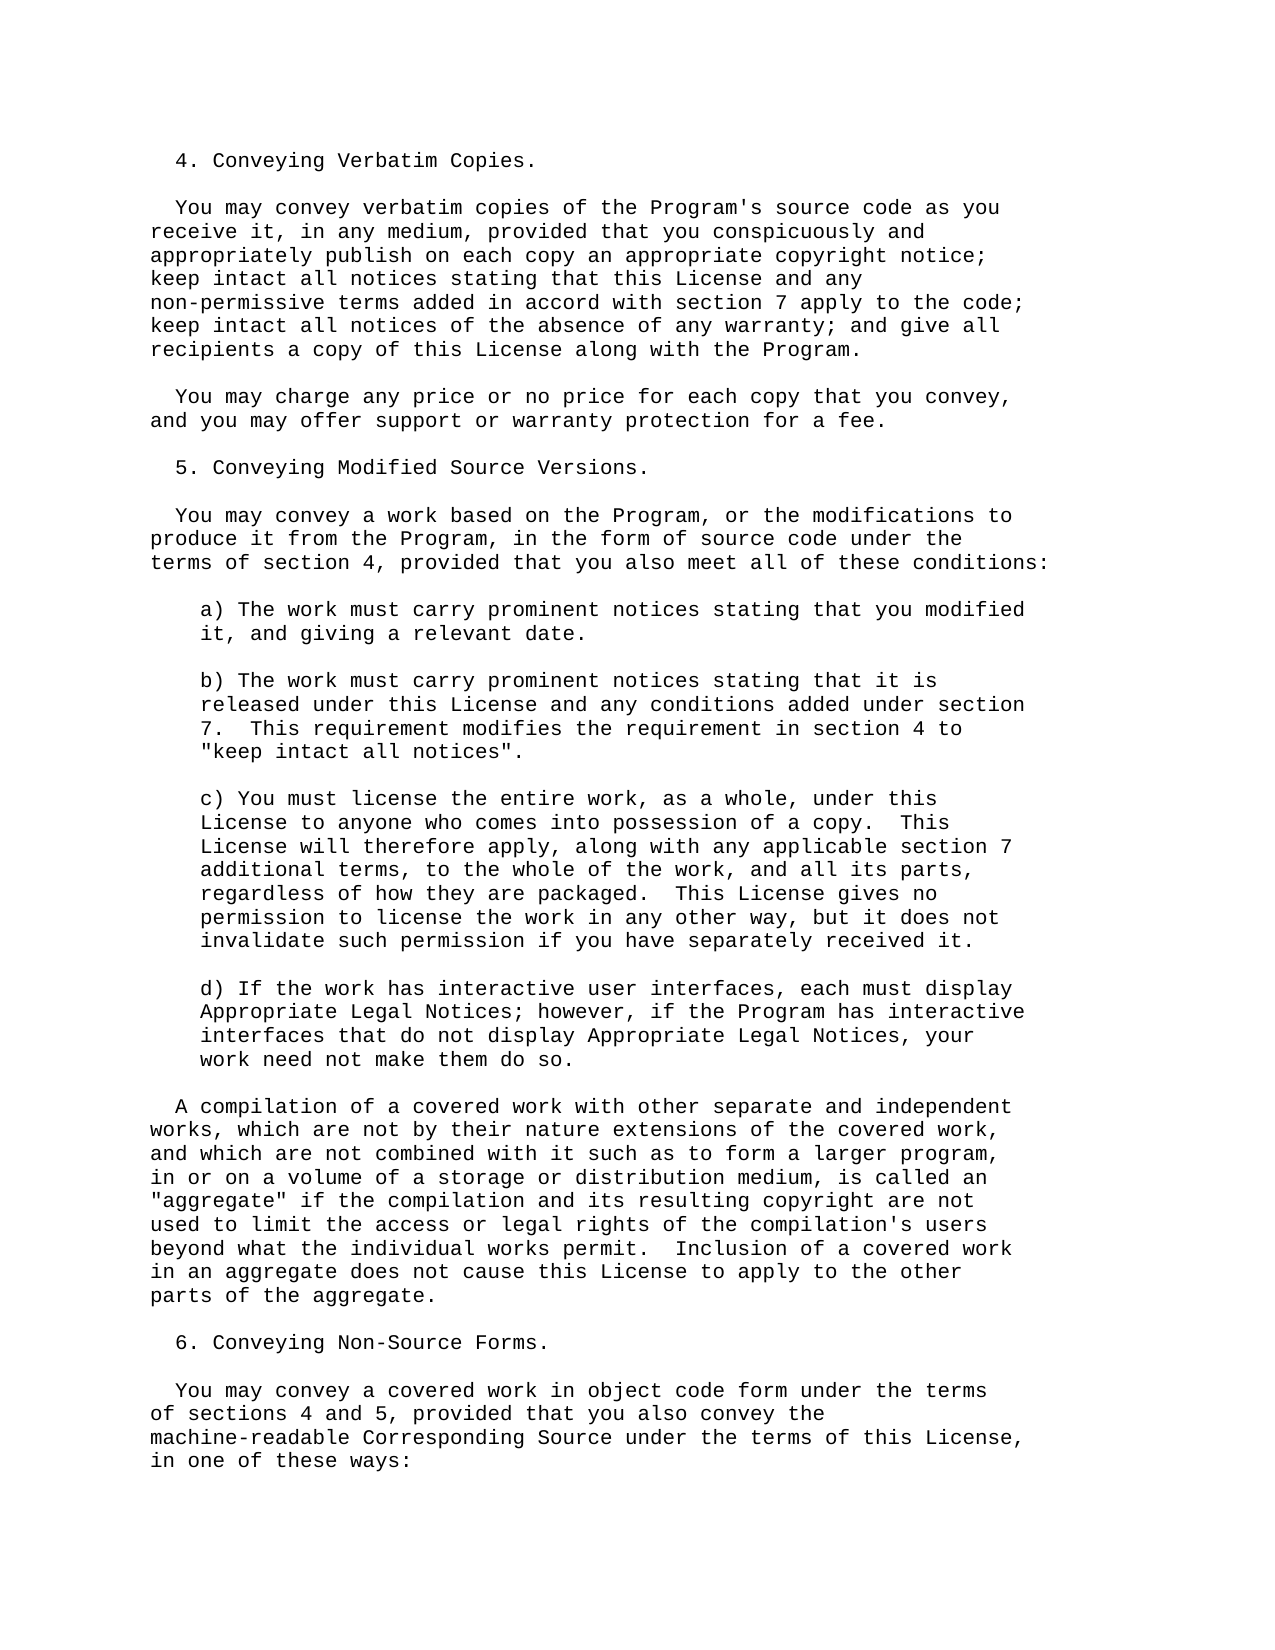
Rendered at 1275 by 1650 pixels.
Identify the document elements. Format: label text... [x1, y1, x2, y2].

text 5. Conveying Modified Source Versions. [150, 457, 1125, 481]
text of sections 4 and 5, provided that you also convey the [150, 1403, 1125, 1427]
text License to anyone who comes into possession of a copy. This [150, 812, 1125, 836]
text "keep intact all notices". [150, 741, 1125, 765]
text appropriately publish on each copy an appropriate copyright notice; [150, 244, 1125, 268]
text it, and giving a relevant date. [150, 623, 1125, 647]
text additional terms, to the whole of the work, and all its parts, [150, 859, 1125, 883]
text used to limit the access or legal rights of the compilation's users [150, 1214, 1125, 1238]
text machine-readable Corresponding Source under the terms of this License, [150, 1427, 1125, 1451]
text recipients a copy of this License along with the Program. [150, 339, 1125, 363]
text regardless of how they are packaged. This License gives no [150, 883, 1125, 907]
text parts of the aggregate. [150, 1285, 1125, 1309]
text in or on a volume of a storage or distribution medium, is called an [150, 1167, 1125, 1190]
text b) The work must carry prominent notices stating that it is [150, 670, 1125, 694]
text keep intact all notices stating that this License and any [150, 268, 1125, 292]
text works, which are not by their nature extensions of the covered work, [150, 1119, 1125, 1143]
text and which are not combined with it such as to form a larger program, [150, 1143, 1125, 1167]
text produce it from the Program, in the form of source code under the [150, 528, 1125, 552]
text 6. Conveying Non-Source Forms. [150, 1332, 1125, 1356]
text receive it, in any medium, provided that you conspicuously and [150, 221, 1125, 244]
text You may charge any price or no price for each copy that you convey, [150, 386, 1125, 410]
text work need not make them do so. [150, 1048, 1125, 1072]
text non-permissive terms added in accord with section 7 apply to the code; [150, 292, 1125, 316]
text permission to license the work in any other way, but it does not [150, 907, 1125, 930]
text a) The work must carry prominent notices stating that you modified [150, 599, 1125, 623]
text terms of section 4, provided that you also meet all of these conditions: [150, 552, 1125, 576]
text A compilation of a covered work with other separate and independent [150, 1096, 1125, 1119]
text in an aggregate does not cause this License to apply to the other [150, 1261, 1125, 1285]
text You may convey verbatim copies of the Program's source code as you [150, 197, 1125, 221]
text interfaces that do not display Appropriate Legal Notices, your [150, 1025, 1125, 1048]
text "aggregate" if the compilation and its resulting copyright are not [150, 1190, 1125, 1214]
text You may convey a covered work in object code form under the terms [150, 1379, 1125, 1403]
text and you may offer support or warranty protection for a fee. [150, 410, 1125, 434]
text invalidate such permission if you have separately received it. [150, 930, 1125, 954]
text beyond what the individual works permit. Inclusion of a covered work [150, 1238, 1125, 1261]
text d) If the work has interactive user interfaces, each must display [150, 978, 1125, 1001]
text 4. Conveying Verbatim Copies. [150, 150, 1125, 174]
text c) You must license the entire work, as a whole, under this [150, 788, 1125, 812]
text keep intact all notices of the absence of any warranty; and give all [150, 316, 1125, 339]
text 7. This requirement modifies the requirement in section 4 to [150, 717, 1125, 741]
text in one of these ways: [150, 1451, 1125, 1474]
text License will therefore apply, along with any applicable section 7 [150, 836, 1125, 859]
text Appropriate Legal Notices; however, if the Program has interactive [150, 1001, 1125, 1025]
text released under this License and any conditions added under section [150, 694, 1125, 717]
text You may convey a work based on the Program, or the modifications to [150, 505, 1125, 528]
